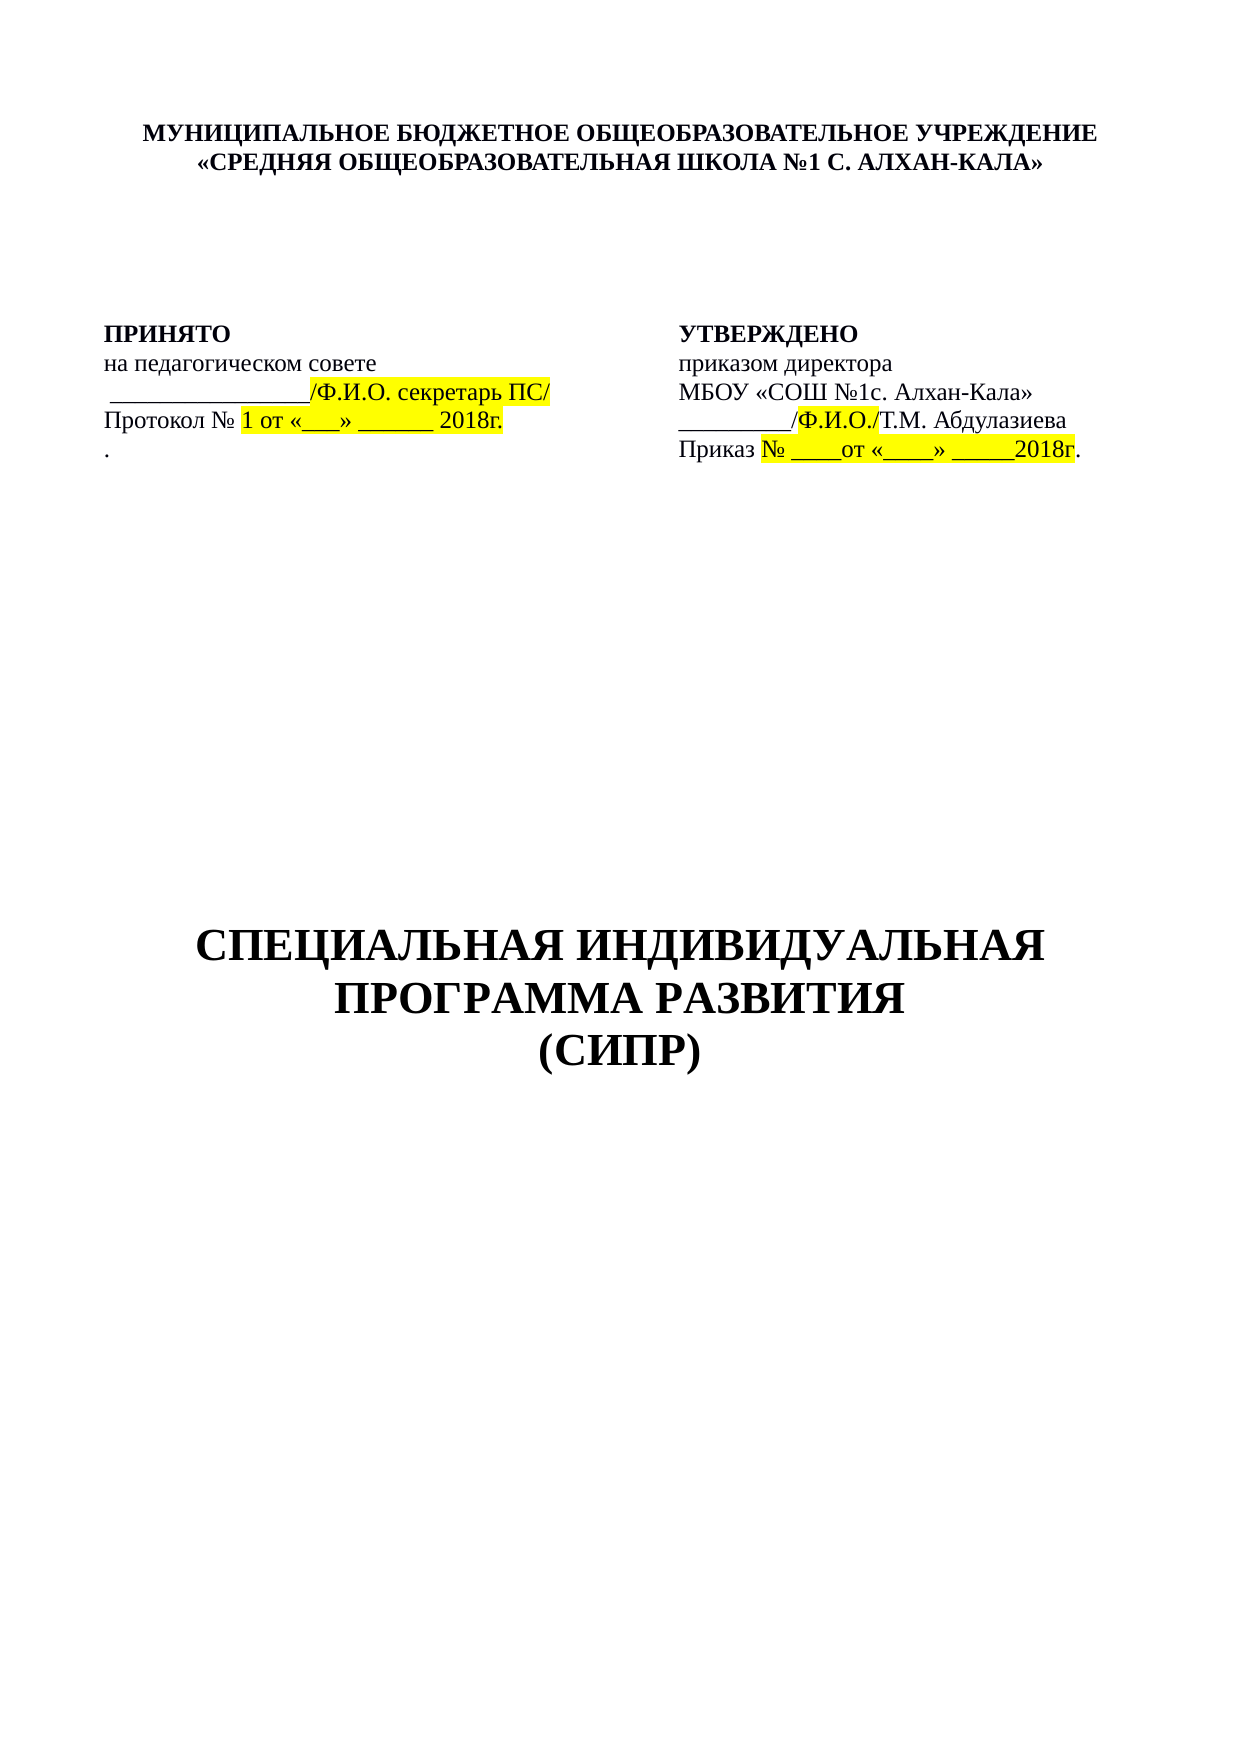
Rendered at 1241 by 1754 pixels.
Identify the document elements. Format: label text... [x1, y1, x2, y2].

text «СРЕДНЯЯ ОБЩЕОБРАЗОВАТЕЛЬНАЯ ШКОЛА №1 С. АЛХАН-КАЛА» [103, 147, 1137, 176]
table_header УТВЕРЖДЕНО приказом директора МБОУ «СОШ №1с. Алхан-Кала» _________/Ф.И.О./Т.М. Абдулазиева Приказ № ____от «____» _____2018г. [667, 319, 1122, 492]
table_header ПРИНЯТО на педагогическом совете ________________/Ф.И.О. секретарь ПС/ Протокол № 1 от «___» ______ 2018г. . [92, 319, 667, 492]
text МУНИЦИПАЛЬНОЕ БЮДЖЕТНОЕ ОБЩЕОБРАЗОВАТЕЛЬНОЕ УЧРЕЖДЕНИЕ [103, 118, 1137, 147]
text (СИПР) [103, 1023, 1137, 1076]
text СПЕЦИАЛЬНАЯ ИНДИВИДУАЛЬНАЯ ПРОГРАММА РАЗВИТИЯ [103, 918, 1137, 1023]
